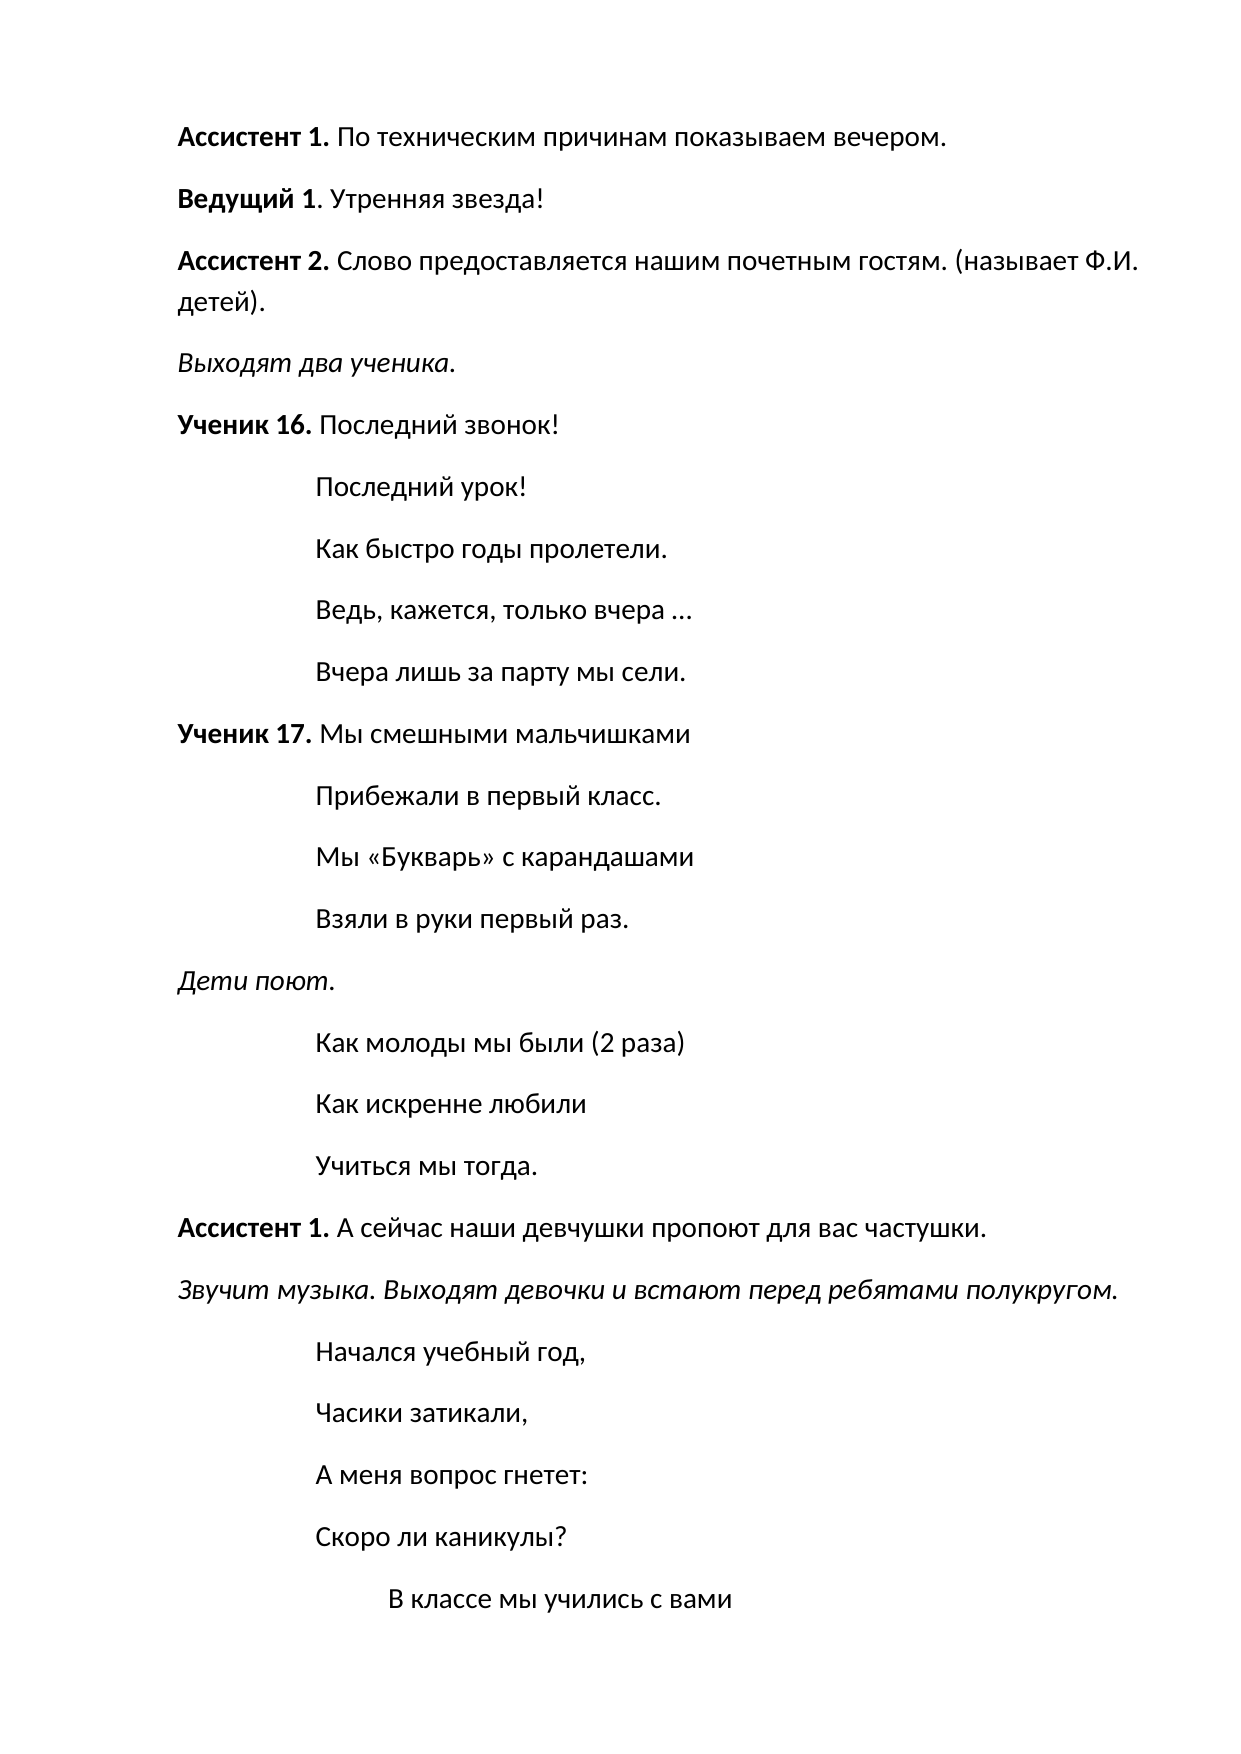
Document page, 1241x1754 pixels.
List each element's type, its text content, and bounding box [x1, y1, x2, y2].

text Последний урок! [177, 468, 1152, 503]
text Дети поют. [177, 962, 1152, 998]
text Как быстро годы пролетели. [177, 530, 1152, 565]
text Взяли в руки первый раз. [177, 900, 1152, 936]
text Ведущий 1. Утренняя звезда! [177, 180, 1152, 216]
text Как молоды мы были (2 раза) [177, 1024, 1152, 1059]
text Мы «Букварь» с карандашами [177, 838, 1152, 874]
text Начался учебный год, [177, 1333, 1152, 1368]
text Выходят два ученика. [177, 344, 1152, 380]
text Часики затикали, [177, 1394, 1152, 1430]
text Прибежали в первый класс. [177, 777, 1152, 812]
text Ассистент 1. А сейчас наши девчушки пропоют для вас частушки. [177, 1209, 1152, 1245]
text Ассистент 2. Слово предоставляется нашим почетным гостям. (называет Ф.И. детей). [177, 242, 1152, 318]
text В классе мы учились с вами [177, 1580, 1152, 1615]
text Вчера лишь за парту мы сели. [177, 653, 1152, 689]
text А меня вопрос гнетет: [177, 1456, 1152, 1492]
text Ученик 16. Последний звонок! [177, 406, 1152, 442]
text Как искренне любили [177, 1086, 1152, 1121]
text Скоро ли каникулы? [177, 1518, 1152, 1554]
text Ученик 17. Мы смешными мальчишками [177, 715, 1152, 751]
text Ведь, кажется, только вчера … [177, 591, 1152, 627]
text Ассистент 1. По техническим причинам показываем вечером. [177, 118, 1152, 154]
text Учиться мы тогда. [177, 1147, 1152, 1183]
text Звучит музыка. Выходят девочки и встают перед ребятами полукругом. [177, 1271, 1152, 1307]
